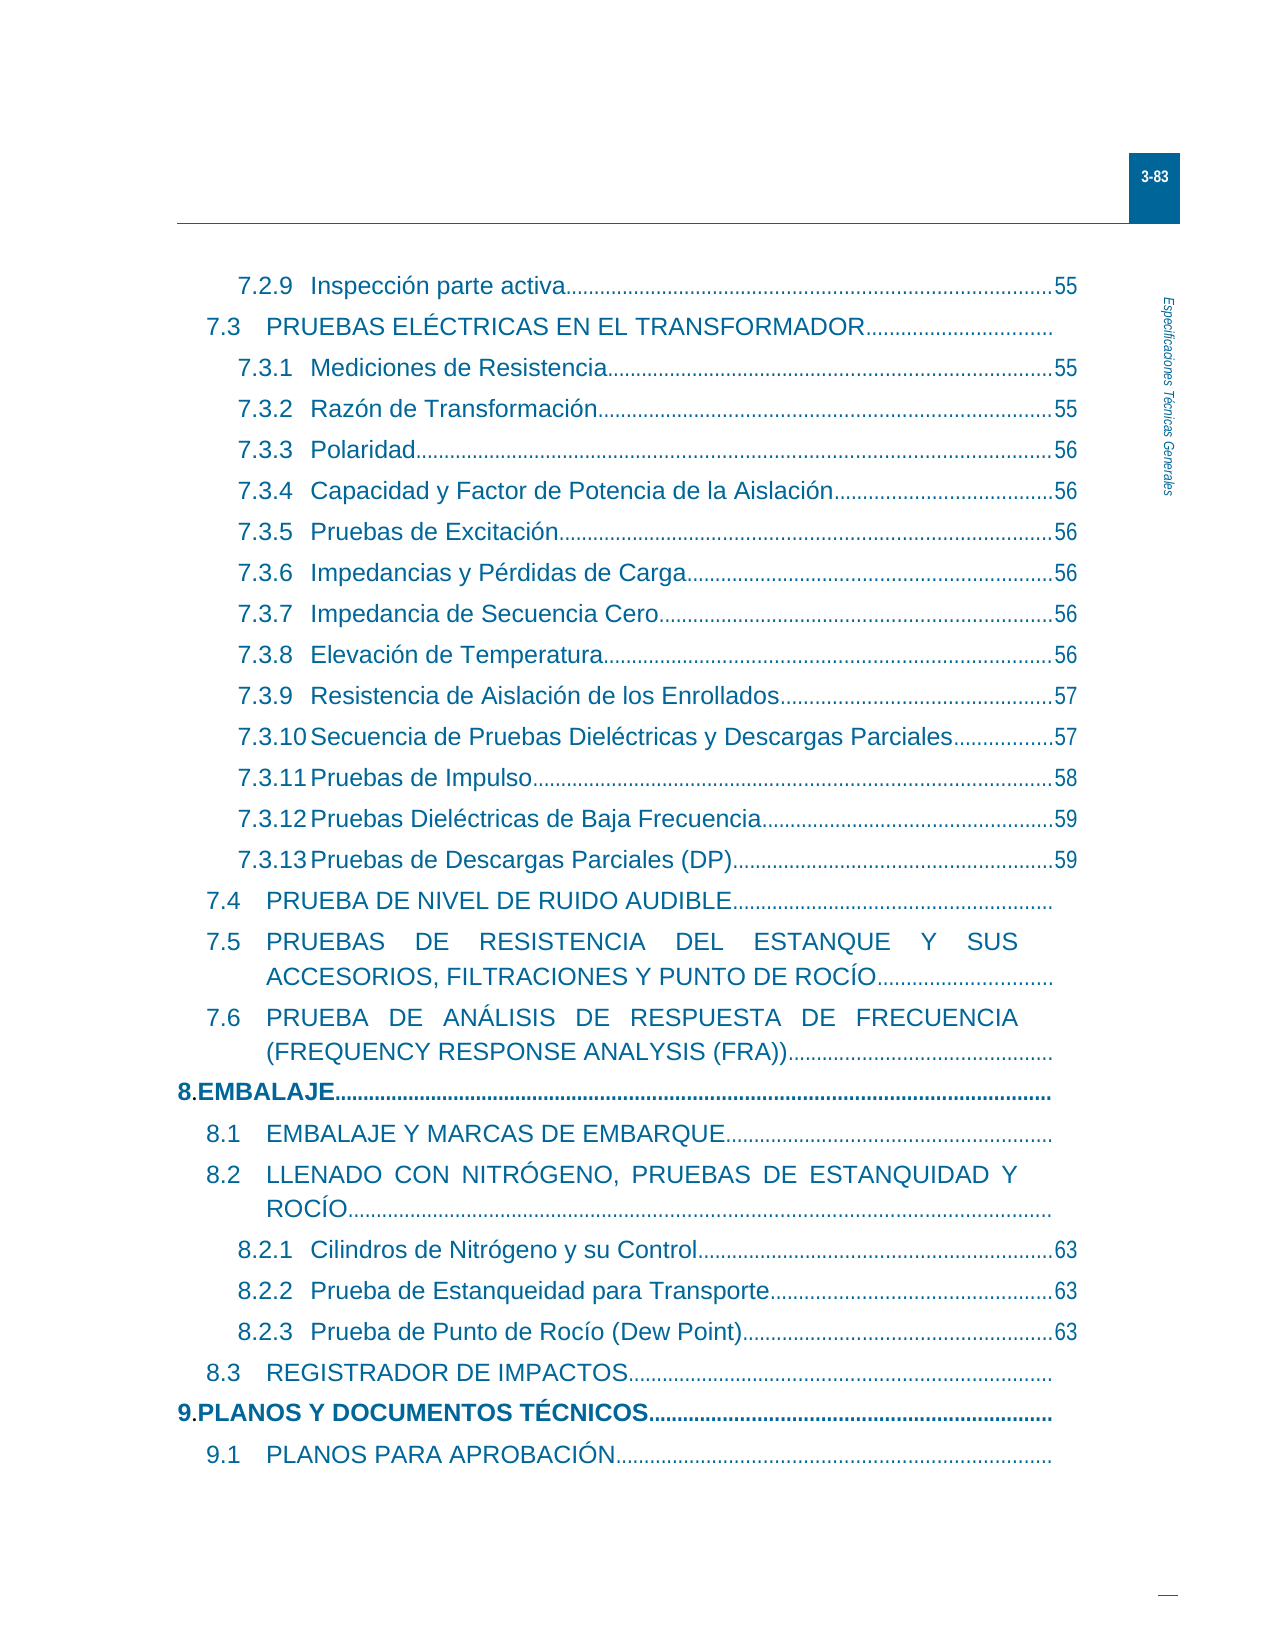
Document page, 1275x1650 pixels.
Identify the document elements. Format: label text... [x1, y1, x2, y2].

text 9.PLANOS Y DOCUMENTOS TÉCNICOS 64 [177, 1397, 1019, 1427]
text 7.3.9 Resistencia de Aislación de los Enrollados 57 [237, 681, 1098, 710]
text 8.3 Registrador de Impactos 63 [206, 1358, 1019, 1387]
text 7.4 Prueba de Nivel de Ruido Audible 61 [206, 886, 1019, 915]
text 7.2.9 Inspección parte activa 55 [237, 271, 1098, 299]
text 9.1 Planos para aprobación 64 [206, 1440, 1019, 1469]
text 7.3.3 Polaridad 56 [237, 435, 1098, 463]
text 7.6 Prueba de Análisis de Respuesta de Frecuencia (Frequency Response Analysis (FRA)) 62 [206, 1002, 1019, 1066]
text 7.3.2 Razón de Transformación 55 [237, 394, 1098, 422]
text 7.3.7 Impedancia de Secuencia Cero 56 [237, 599, 1098, 628]
text 7.3.11 Pruebas de Impulso 58 [237, 763, 1098, 792]
text 8.2.3 Prueba de Punto de Rocío (Dew Point) 63 [237, 1317, 1098, 1346]
text 7.3 Pruebas Eléctricas en el Transformador 55 [206, 312, 1019, 340]
text 7.3.12 Pruebas Dieléctricas de Baja Frecuencia 59 [237, 804, 1098, 833]
text 8.1 Embalaje y Marcas de Embarque 62 [206, 1119, 1019, 1147]
text 8.2.1 Cilindros de Nitrógeno y su Control 63 [237, 1235, 1098, 1264]
text 8.EMBALAJE 62 [177, 1076, 1019, 1106]
text 7.5 Pruebas de Resistencia del Estanque y sus Accesorios, Filtraciones y Punto de Rocío 61 [206, 927, 1019, 991]
text 7.3.8 Elevación de Temperatura 56 [237, 640, 1098, 669]
text 7.3.13 Pruebas de Descargas Parciales (DP) 59 [237, 845, 1098, 874]
text 8.2 Llenado con Nitrógeno, Pruebas de Estanquidad y Rocío 63 [206, 1160, 1019, 1223]
text 7.3.10 Secuencia de Pruebas Dieléctricas y Descargas Parciales 57 [237, 722, 1098, 751]
text 7.3.4 Capacidad y Factor de Potencia de la Aislación 56 [237, 476, 1098, 504]
text 8.2.2 Prueba de Estanqueidad para Transporte 63 [237, 1276, 1098, 1305]
text 7.3.6 Impedancias y Pérdidas de Carga 56 [237, 558, 1098, 587]
text 7.3.1 Mediciones de Resistencia 55 [237, 353, 1098, 381]
text 7.3.5 Pruebas de Excitación 56 [237, 517, 1098, 546]
